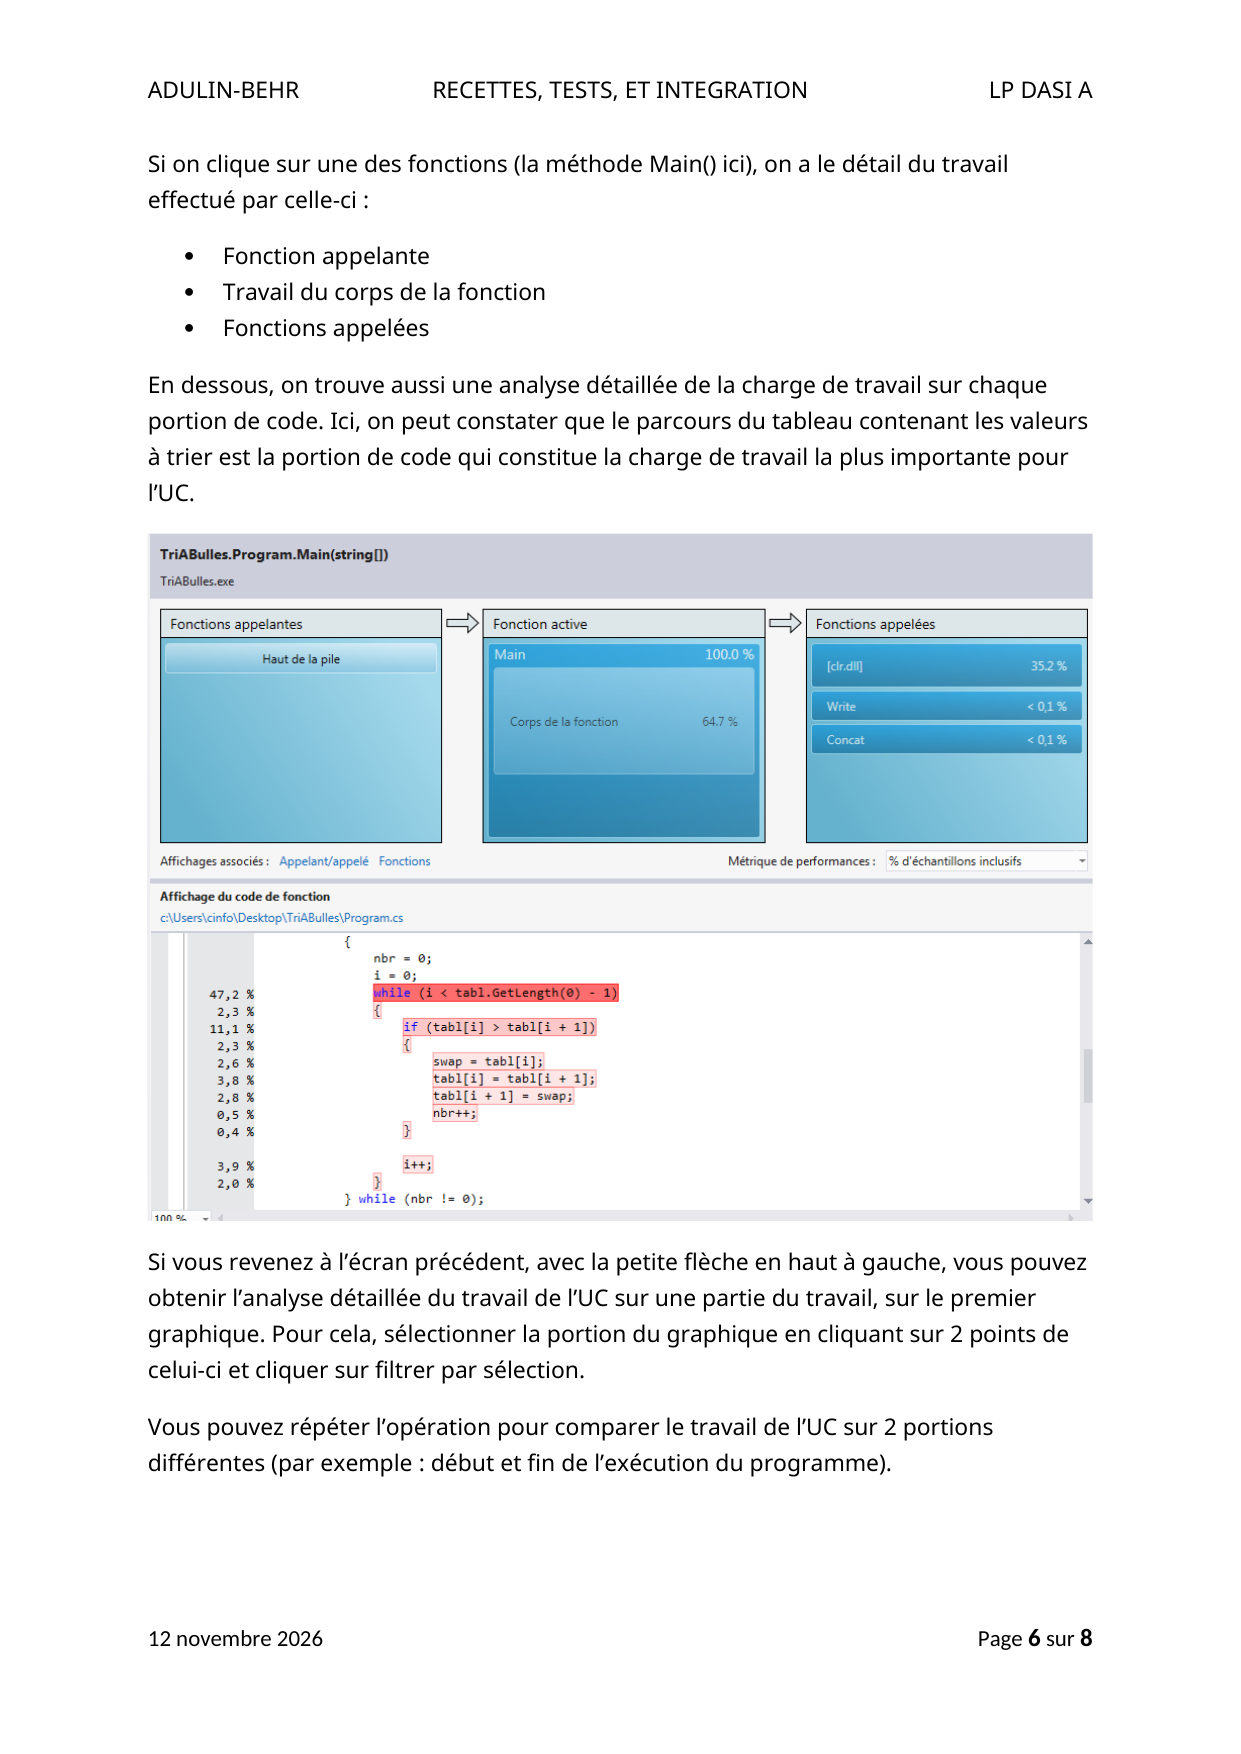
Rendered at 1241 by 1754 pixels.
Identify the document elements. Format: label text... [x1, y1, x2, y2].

picture [147, 533, 1093, 1221]
list Fonction appelante [185, 240, 1093, 272]
list Travail du corps de la fonction [185, 276, 1093, 307]
text Si on clique sur une des fonctions (la méthode Main() ici), on a le détail du travail effectué par celle-ci : [148, 148, 1093, 215]
text Vous pouvez répéter l’opération pour comparer le travail de l’UC sur 2 portions différentes (par exemple : début et fin de l’exécution du programme). [148, 1411, 1093, 1478]
list Fonctions appelées [185, 312, 1093, 343]
text En dessous, on trouve aussi une analyse détaillée de la charge de travail sur chaque portion de code. Ici, on peut constater que le parcours du tableau contenant les valeurs à trier est la portion de code qui constitue la charge de travail la plus importante pour l’UC. [148, 369, 1093, 508]
text Si vous revenez à l’écran précédent, avec la petite flèche en haut à gauche, vous pouvez obtenir l’analyse détaillée du travail de l’UC sur une partie du travail, sur le premier graphique. Pour cela, sélectionner la portion du graphique en cliquant sur 2 points de celui-ci et cliquer sur filtrer par sélection. [148, 1246, 1093, 1385]
